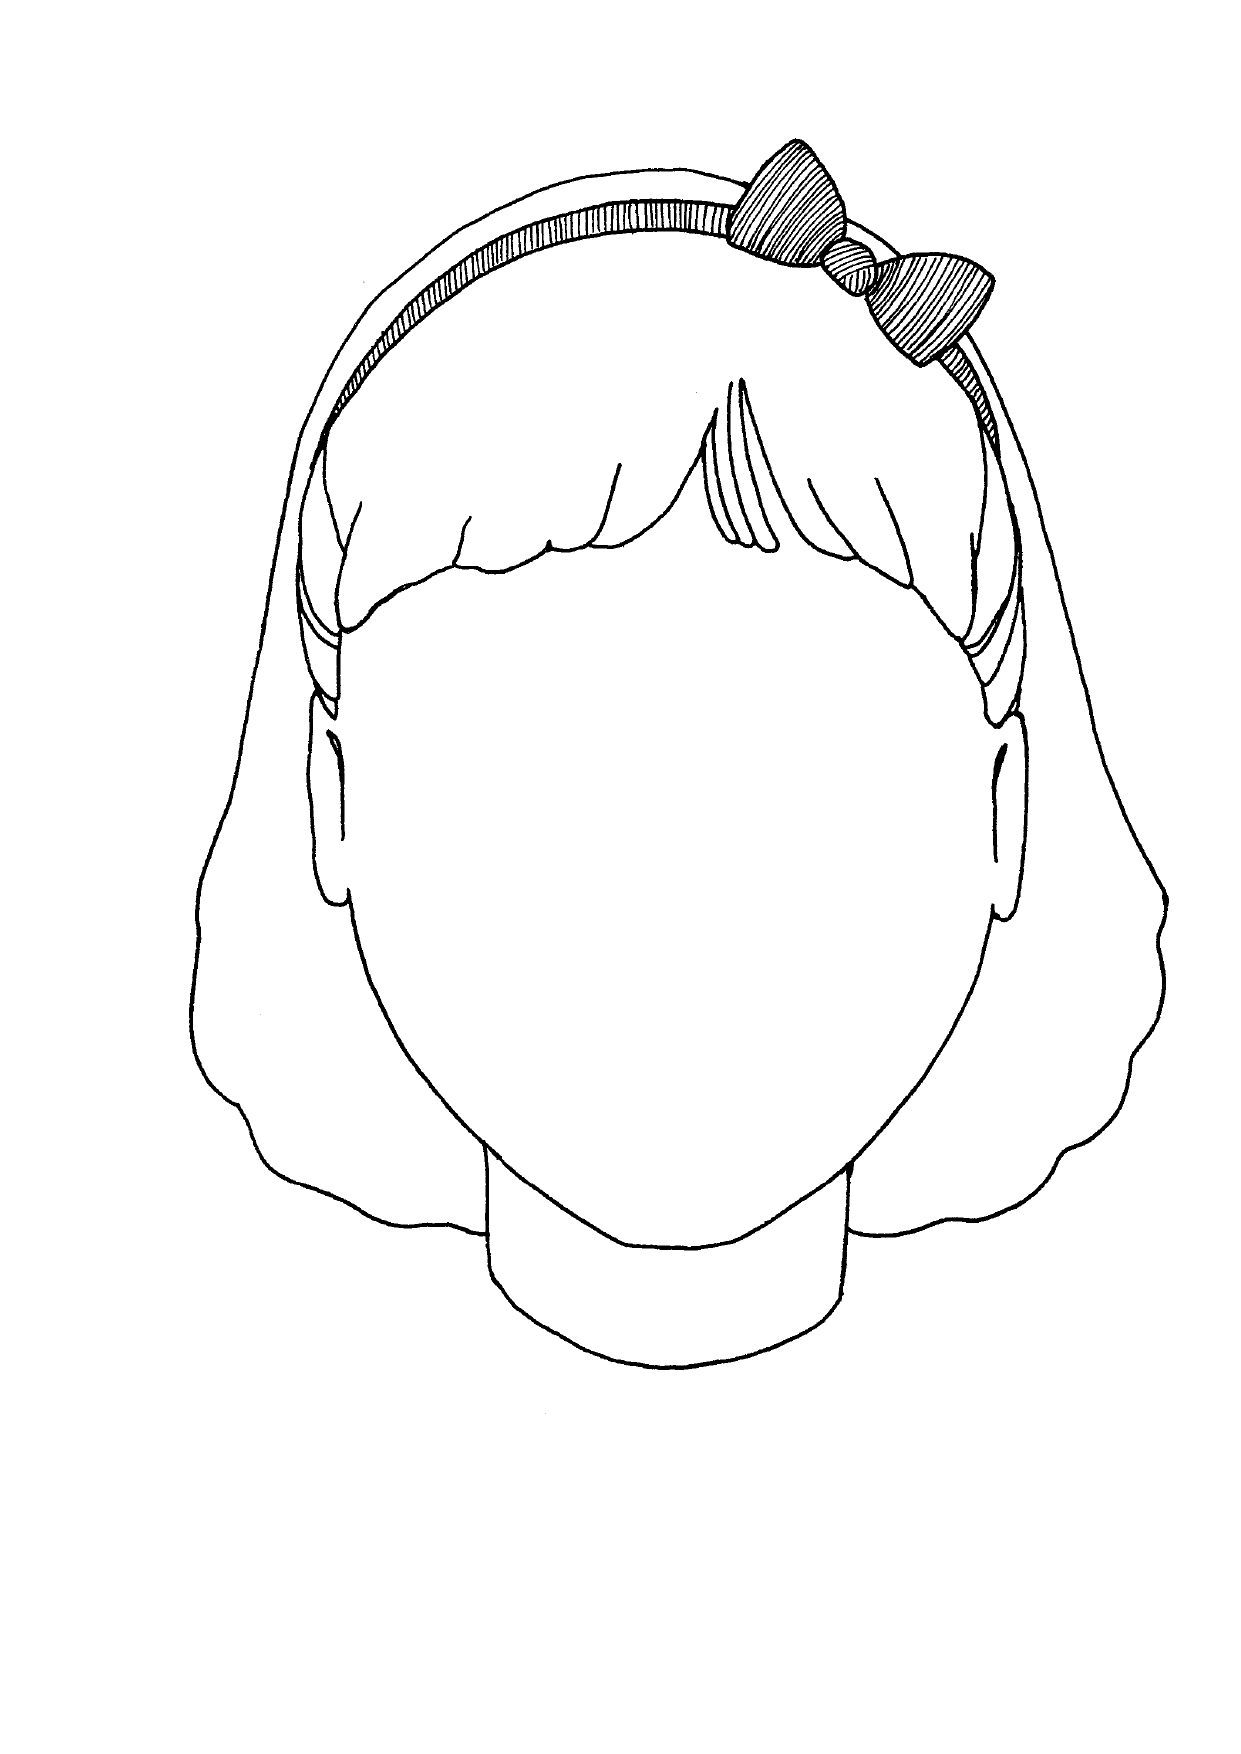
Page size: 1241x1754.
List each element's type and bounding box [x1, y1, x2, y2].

picture [177, 118, 1201, 1442]
